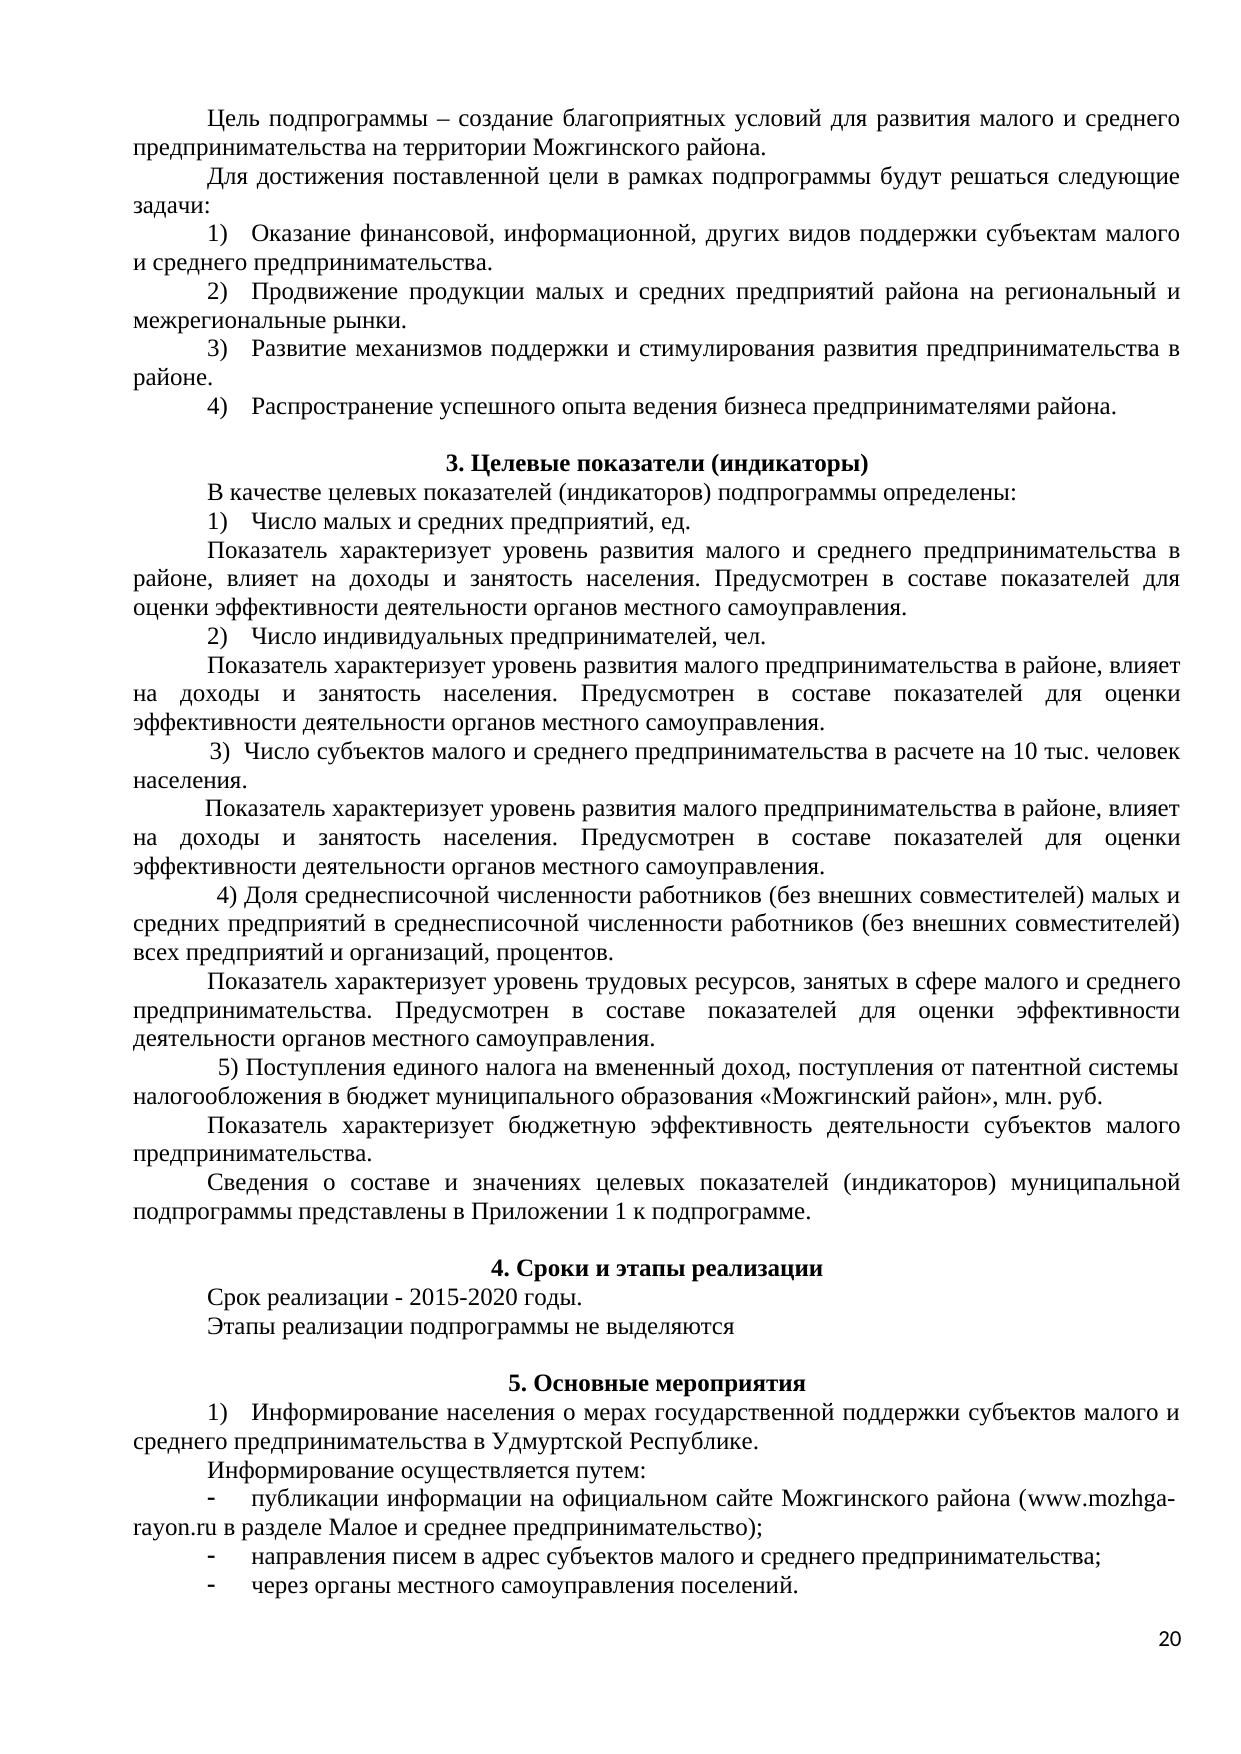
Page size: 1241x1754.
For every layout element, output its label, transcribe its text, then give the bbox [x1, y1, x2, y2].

text Показатель характеризует уровень развития малого предпринимательства в районе, влияет на доходы и занятость населения. Предусмотрен в составе показателей для оценки эффективности деятельности органов местного самоуправления. [133, 793, 1181, 880]
list Распространение успешного опыта ведения бизнеса предпринимателями района. [133, 391, 1181, 420]
text 5. Основные мероприятия [133, 1368, 1181, 1397]
text В качестве целевых показателей (индикаторов) подпрограммы определены: [133, 477, 1181, 506]
list Развитие механизмов поддержки и стимулирования развития предпринимательства в районе. [133, 333, 1181, 391]
text Показатель характеризует уровень трудовых ресурсов, занятых в сфере малого и среднего предпринимательства. Предусмотрен в составе показателей для оценки эффективности деятельности органов местного самоуправления. [133, 966, 1181, 1052]
text Этапы реализации подпрограммы не выделяются [133, 1311, 1181, 1340]
list через органы местного самоуправления поселений. [133, 1570, 1175, 1598]
text Показатель характеризует уровень развития малого и среднего предпринимательства в районе, влияет на доходы и занятость населения. Предусмотрен в составе показателей для оценки эффективности деятельности органов местного самоуправления. [133, 535, 1181, 621]
text Показатель характеризует уровень развития малого предпринимательства в районе, влияет на доходы и занятость населения. Предусмотрен в составе показателей для оценки эффективности деятельности органов местного самоуправления. [133, 650, 1181, 736]
text 4. Сроки и этапы реализации [133, 1253, 1181, 1282]
text Срок реализации - 2015-2020 годы. [133, 1282, 1181, 1311]
list Число индивидуальных предпринимателей, чел. [133, 621, 1181, 650]
text Сведения о составе и значениях целевых показателей (индикаторов) муниципальной подпрограммы представлены в Приложении 1 к подпрограмме. [133, 1167, 1181, 1225]
text 5) Поступления единого налога на вмененный доход, поступления от патентной системы налогообложения в бюджет муниципального образования «Можгинский район», млн. руб. [133, 1052, 1181, 1110]
list направления писем в адрес субъектов малого и среднего предпринимательства; [133, 1541, 1175, 1570]
list Продвижение продукции малых и средних предприятий района на региональный и межрегиональные рынки. [133, 276, 1181, 333]
text 4) Доля среднесписочной численности работников (без внешних совместителей) малых и средних предприятий в среднесписочной численности работников (без внешних совместителей) всех предприятий и организаций, процентов. [133, 880, 1181, 966]
text 3. Целевые показатели (индикаторы) [133, 448, 1181, 477]
text Для достижения поставленной цели в рамках подпрограммы будут решаться следующие задачи: [133, 161, 1181, 218]
list Информирование населения о мерах государственной поддержки субъектов малого и среднего предпринимательства в Удмуртской Республике. [133, 1397, 1181, 1455]
list Оказание финансовой, информационной, других видов поддержки субъектам малого и среднего предпринимательства. [133, 218, 1181, 276]
text Информирование осуществляется путем: [133, 1455, 1181, 1483]
text Показатель характеризует бюджетную эффективность деятельности субъектов малого предпринимательства. [133, 1110, 1181, 1167]
text 3) Число субъектов малого и среднего предпринимательства в расчете на 10 тыс. человек населения. [133, 736, 1181, 793]
list публикации информации на официальном сайте Можгинского района (www.mozhga-rayon.ru в разделе Малое и среднее предпринимательство); [133, 1483, 1175, 1541]
text Цель подпрограммы – создание благоприятных условий для развития малого и среднего предпринимательства на территории Можгинского района. [133, 103, 1181, 161]
list Число малых и средних предприятий, ед. [133, 506, 1181, 535]
